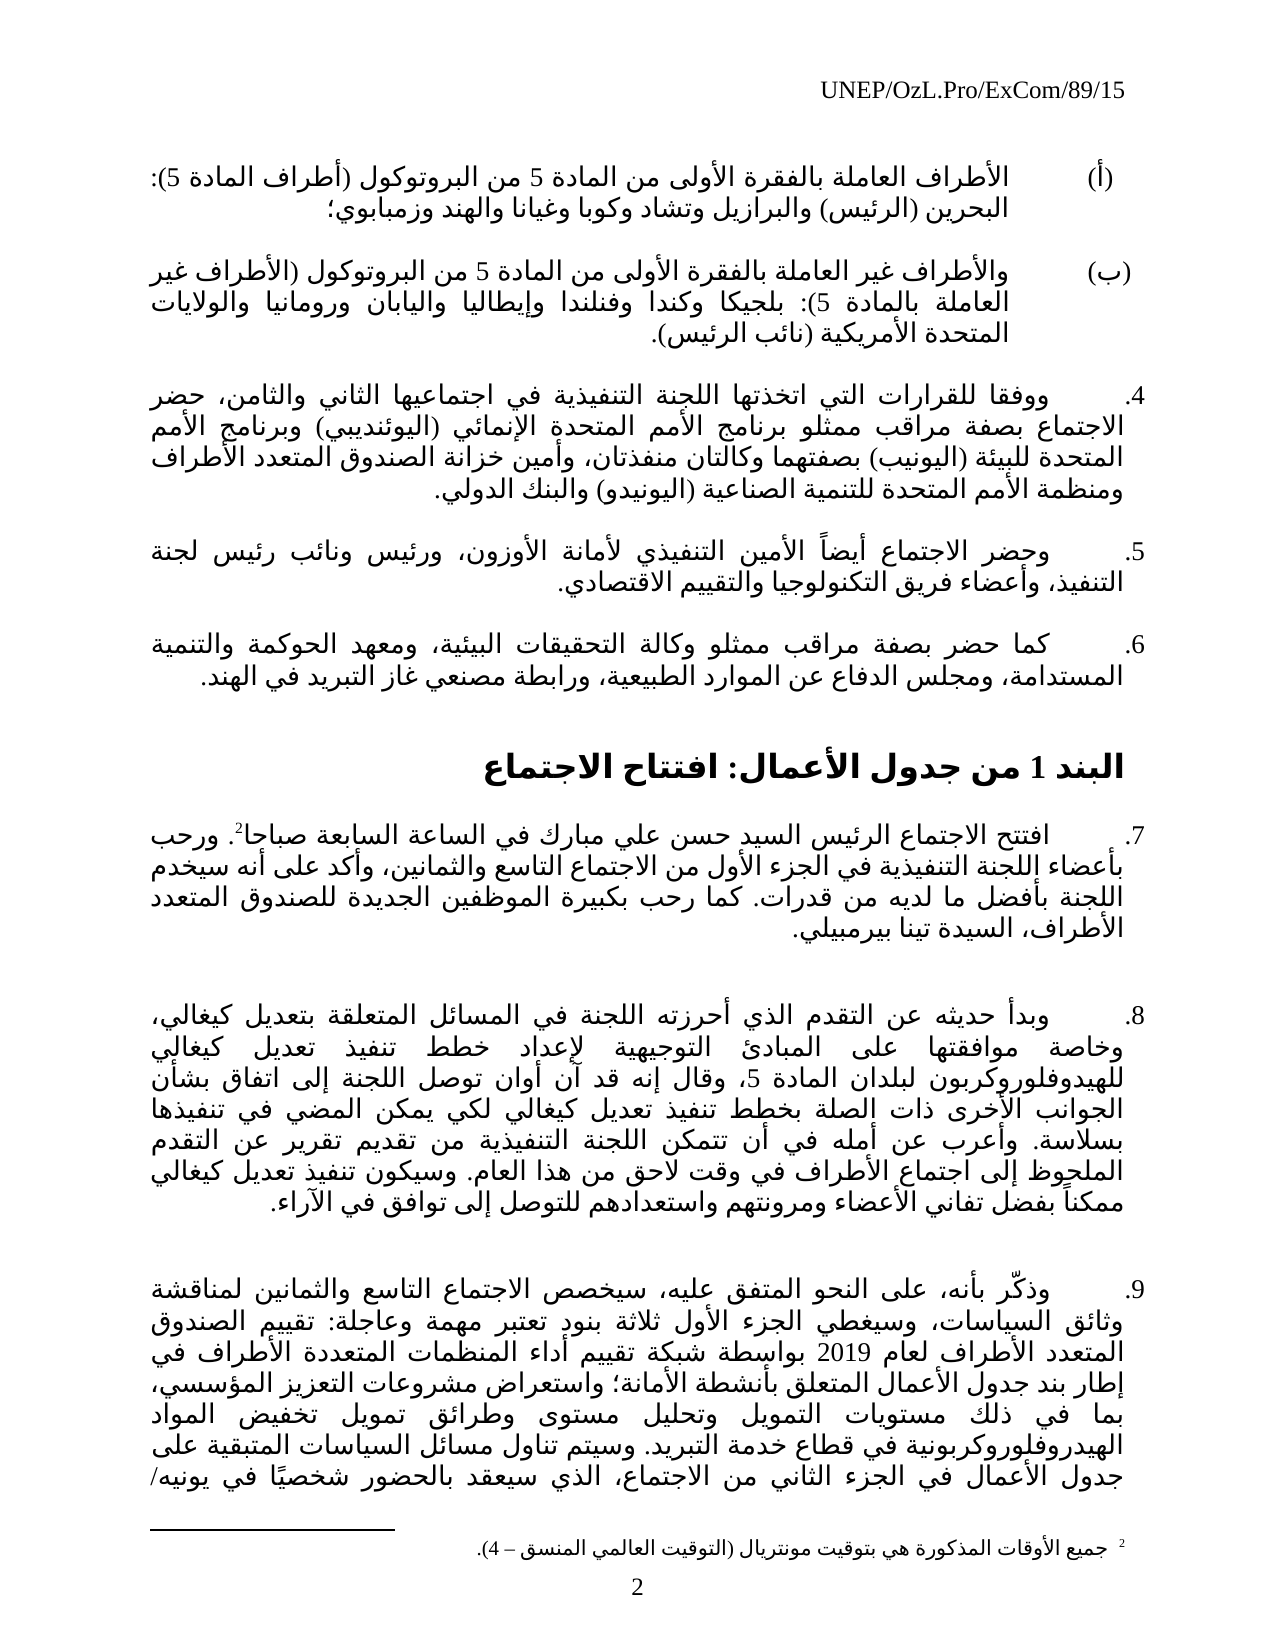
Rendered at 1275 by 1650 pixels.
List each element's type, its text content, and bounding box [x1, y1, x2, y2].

list افتتح الاجتماع الرئيس السيد حسن علي مبارك في الساعة السابعة صباحا. ورحب بأعضاء اللجنة التنفيذية في الجزء الأول من الاجتماع التاسع والثمانين، وأكد على أنه سيخدم اللجنة بأفضل ما لديه من قدرات. كما رحب بكبيرة الموظفين الجديدة للصندوق المتعدد الأطراف، السيدة تينا بيرمبيلي. [150, 819, 1124, 943]
text البند 1 من جدول الأعمال: افتتاح الاجتماع [150, 747, 1125, 785]
list والأطراف غير العاملة بالفقرة الأولى من المادة 5 من البروتوكول (الأطراف غير العاملة بالمادة 5): بلجيكا وكندا وفنلندا وإيطاليا واليابان ورومانيا والولايات المتحدة الأمريكية (نائب الرئيس). [150, 255, 1087, 348]
list كما حضر بصفة مراقب ممثلو وكالة التحقيقات البيئية، ومعهد الحوكمة والتنمية المستدامة، ومجلس الدفاع عن الموارد الطبيعية، ورابطة مصنعي غاز التبريد في الهند. [150, 628, 1124, 691]
list وبدأ حديثه عن التقدم الذي أحرزته اللجنة في المسائل المتعلقة بتعديل كيغالي، وخاصة موافقتها على المبادئ التوجيهية لإعداد خطط تنفيذ تعديل كيغالي للهيدوفلوروكربون لبلدان المادة 5، وقال إنه قد آن أوان توصل اللجنة إلى اتفاق بشأن الجوانب الأخرى ذات الصلة بخطط تنفيذ تعديل كيغالي لكي يمكن المضي في تنفيذها بسلاسة. وأعرب عن أمله في أن تتمكن اللجنة التنفيذية من تقديم تقرير عن التقدم الملحوظ إلى اجتماع الأطراف في وقت لاحق من هذا العام. وسيكون تنفيذ تعديل كيغالي ممكناً بفضل تفاني الأعضاء ومرونتهم واستعدادهم للتوصل إلى توافق في الآراء. [150, 999, 1124, 1217]
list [150, 1274, 1124, 1492]
list وحضر الاجتماع أيضاً الأمين التنفيذي لأمانة الأوزون، ورئيس ونائب رئيس لجنة التنفيذ، وأعضاء فريق التكنولوجيا والتقييم الاقتصادي. [150, 535, 1124, 597]
list ووفقا للقرارات التي اتخذتها اللجنة التنفيذية في اجتماعيها الثاني والثامن، حضر الاجتماع بصفة مراقب ممثلو برنامج الأمم المتحدة الإنمائي (اليوئنديبي) وبرنامج الأمم المتحدة للبيئة (اليونيب) بصفتهما وكالتان منفذتان، وأمين خزانة الصندوق المتعدد الأطراف ومنظمة الأمم المتحدة للتنمية الصناعية (اليونيدو) والبنك الدولي. [150, 379, 1124, 504]
list الأطراف العاملة بالفقرة الأولى من المادة 5 من البروتوكول (أطراف المادة 5): البحرين (الرئيس) والبرازيل وتشاد وكوبا وغيانا والهند وزمبابوي؛ [150, 161, 1087, 223]
